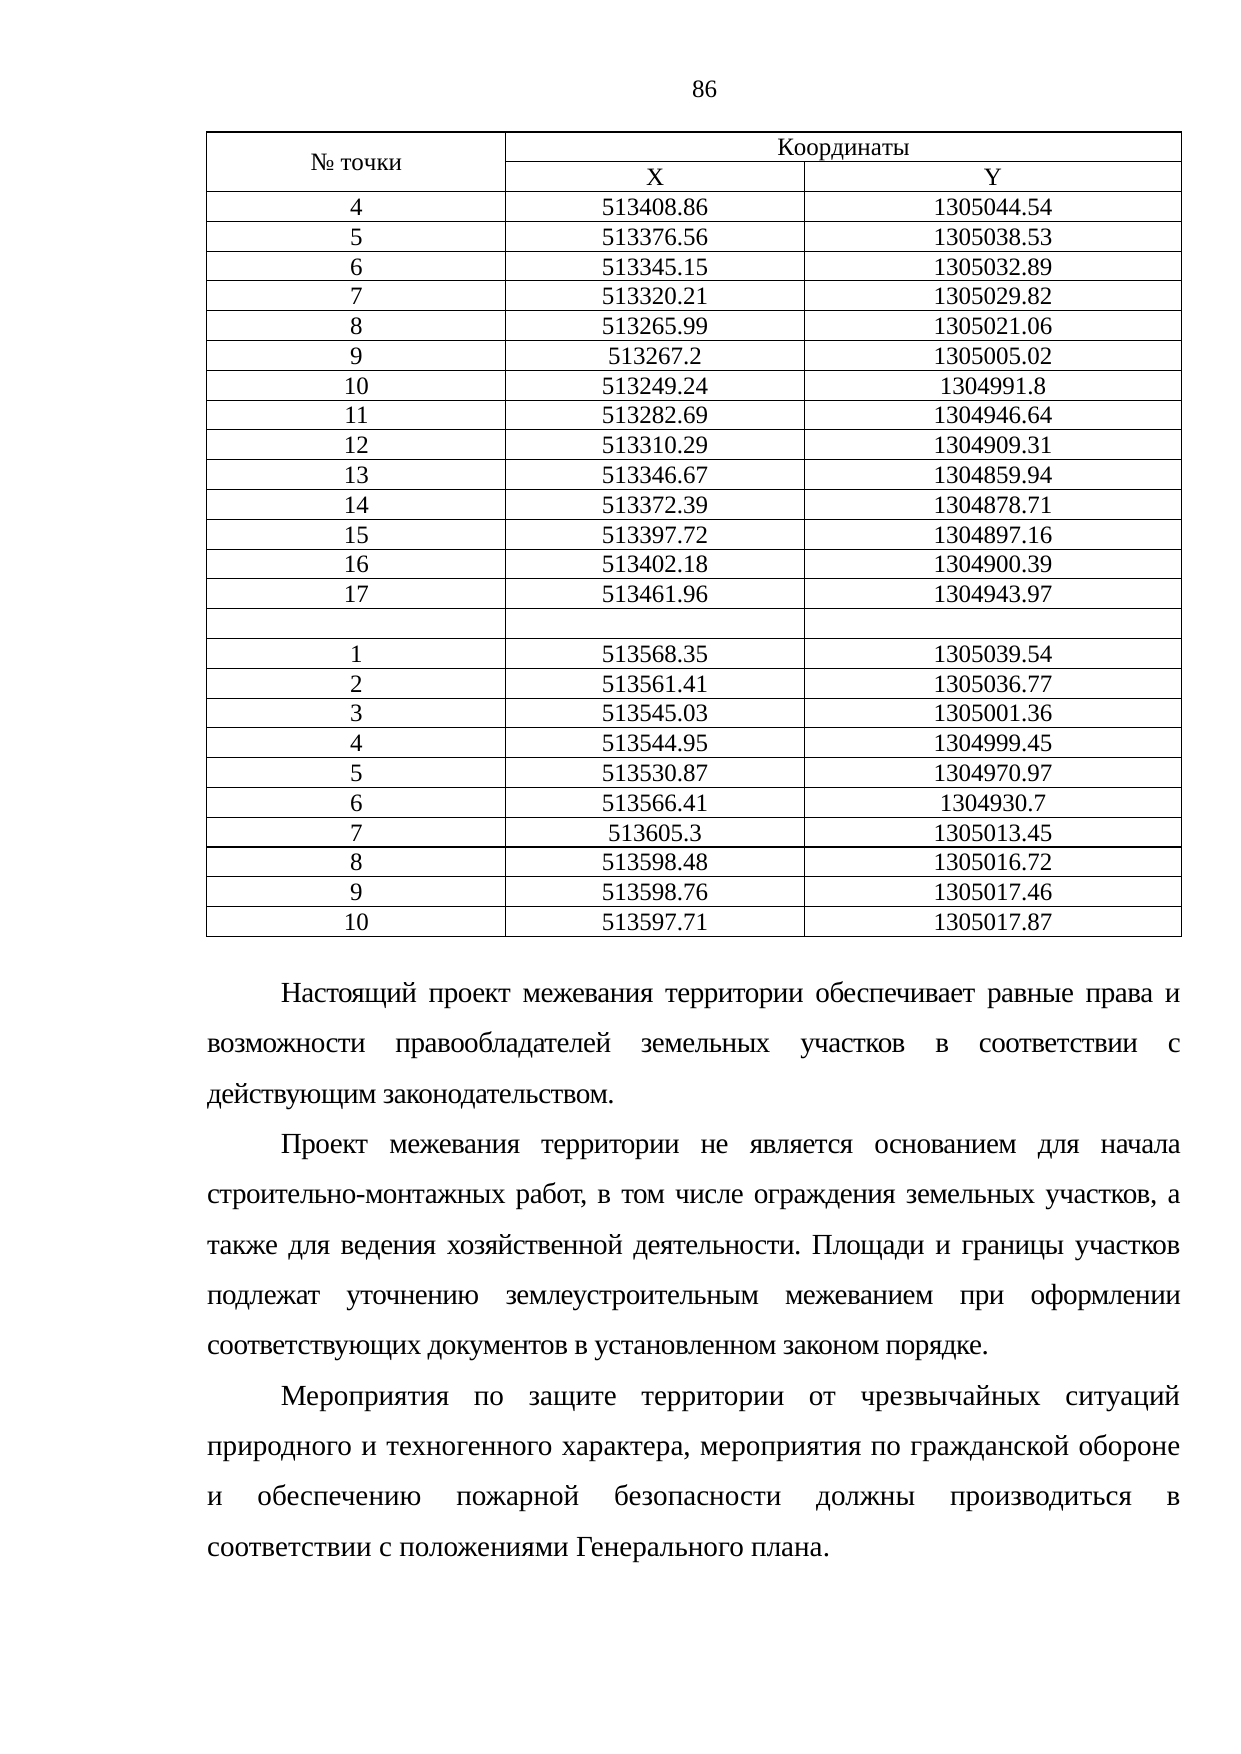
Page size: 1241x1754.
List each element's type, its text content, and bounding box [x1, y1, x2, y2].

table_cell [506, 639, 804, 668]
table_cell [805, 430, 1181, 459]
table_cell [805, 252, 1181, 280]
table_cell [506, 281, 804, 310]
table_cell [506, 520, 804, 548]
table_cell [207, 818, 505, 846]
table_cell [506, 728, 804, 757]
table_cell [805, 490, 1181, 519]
text Настоящий проект межевания территории обеспечивает равные права и возможности правообладателей земельных участков в соответствии с действующим законодательством. [207, 975, 1181, 1109]
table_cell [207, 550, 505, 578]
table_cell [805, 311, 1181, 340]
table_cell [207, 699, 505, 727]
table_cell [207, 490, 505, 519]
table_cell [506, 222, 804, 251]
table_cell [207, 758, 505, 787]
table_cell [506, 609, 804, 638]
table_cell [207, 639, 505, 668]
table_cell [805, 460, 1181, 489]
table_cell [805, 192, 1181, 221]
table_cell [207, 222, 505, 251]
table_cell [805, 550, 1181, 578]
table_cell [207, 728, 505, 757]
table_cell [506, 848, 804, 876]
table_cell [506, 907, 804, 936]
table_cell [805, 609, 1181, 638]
text Проект межевания территории не является основанием для начала строительно-монтажных работ, в том числе ограждения земельных участков, а также для ведения хозяйственной деятельности. Площади и границы участков подлежат уточнению землеустроительным межеванием при оформлении соответствующих документов в установленном законом порядке. [207, 1126, 1181, 1361]
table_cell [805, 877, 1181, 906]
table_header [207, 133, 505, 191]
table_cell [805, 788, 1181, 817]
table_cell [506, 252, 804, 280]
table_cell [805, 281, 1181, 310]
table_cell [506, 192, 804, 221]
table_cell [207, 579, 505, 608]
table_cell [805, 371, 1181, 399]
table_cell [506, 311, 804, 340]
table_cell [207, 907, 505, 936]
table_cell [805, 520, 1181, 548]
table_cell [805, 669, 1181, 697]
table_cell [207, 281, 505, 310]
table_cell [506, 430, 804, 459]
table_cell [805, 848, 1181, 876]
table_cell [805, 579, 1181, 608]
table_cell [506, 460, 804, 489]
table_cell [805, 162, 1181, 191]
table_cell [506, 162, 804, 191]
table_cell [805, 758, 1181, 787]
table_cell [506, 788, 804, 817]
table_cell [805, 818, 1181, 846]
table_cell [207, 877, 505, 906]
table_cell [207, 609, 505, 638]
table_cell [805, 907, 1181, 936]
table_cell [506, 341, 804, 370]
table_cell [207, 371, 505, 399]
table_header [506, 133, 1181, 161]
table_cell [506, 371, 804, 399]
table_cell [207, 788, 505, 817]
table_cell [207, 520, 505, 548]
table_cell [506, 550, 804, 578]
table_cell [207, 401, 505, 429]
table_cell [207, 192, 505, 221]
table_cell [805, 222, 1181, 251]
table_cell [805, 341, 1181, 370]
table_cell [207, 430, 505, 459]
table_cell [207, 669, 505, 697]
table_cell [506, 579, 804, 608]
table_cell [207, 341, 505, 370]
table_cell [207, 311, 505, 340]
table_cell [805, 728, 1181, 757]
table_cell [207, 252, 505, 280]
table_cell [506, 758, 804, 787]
text Мероприятия по защите территории от чрезвычайных ситуаций природного и техногенного характера, мероприятия по гражданской обороне и обеспечению пожарной безопасности должны производиться в соответствии с положениями Генерального плана. [207, 1378, 1181, 1562]
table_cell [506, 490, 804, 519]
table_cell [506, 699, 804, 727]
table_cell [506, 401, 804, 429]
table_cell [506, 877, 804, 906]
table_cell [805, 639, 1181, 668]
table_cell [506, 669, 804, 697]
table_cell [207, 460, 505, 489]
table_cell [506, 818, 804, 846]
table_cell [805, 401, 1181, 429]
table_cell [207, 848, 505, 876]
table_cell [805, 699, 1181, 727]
